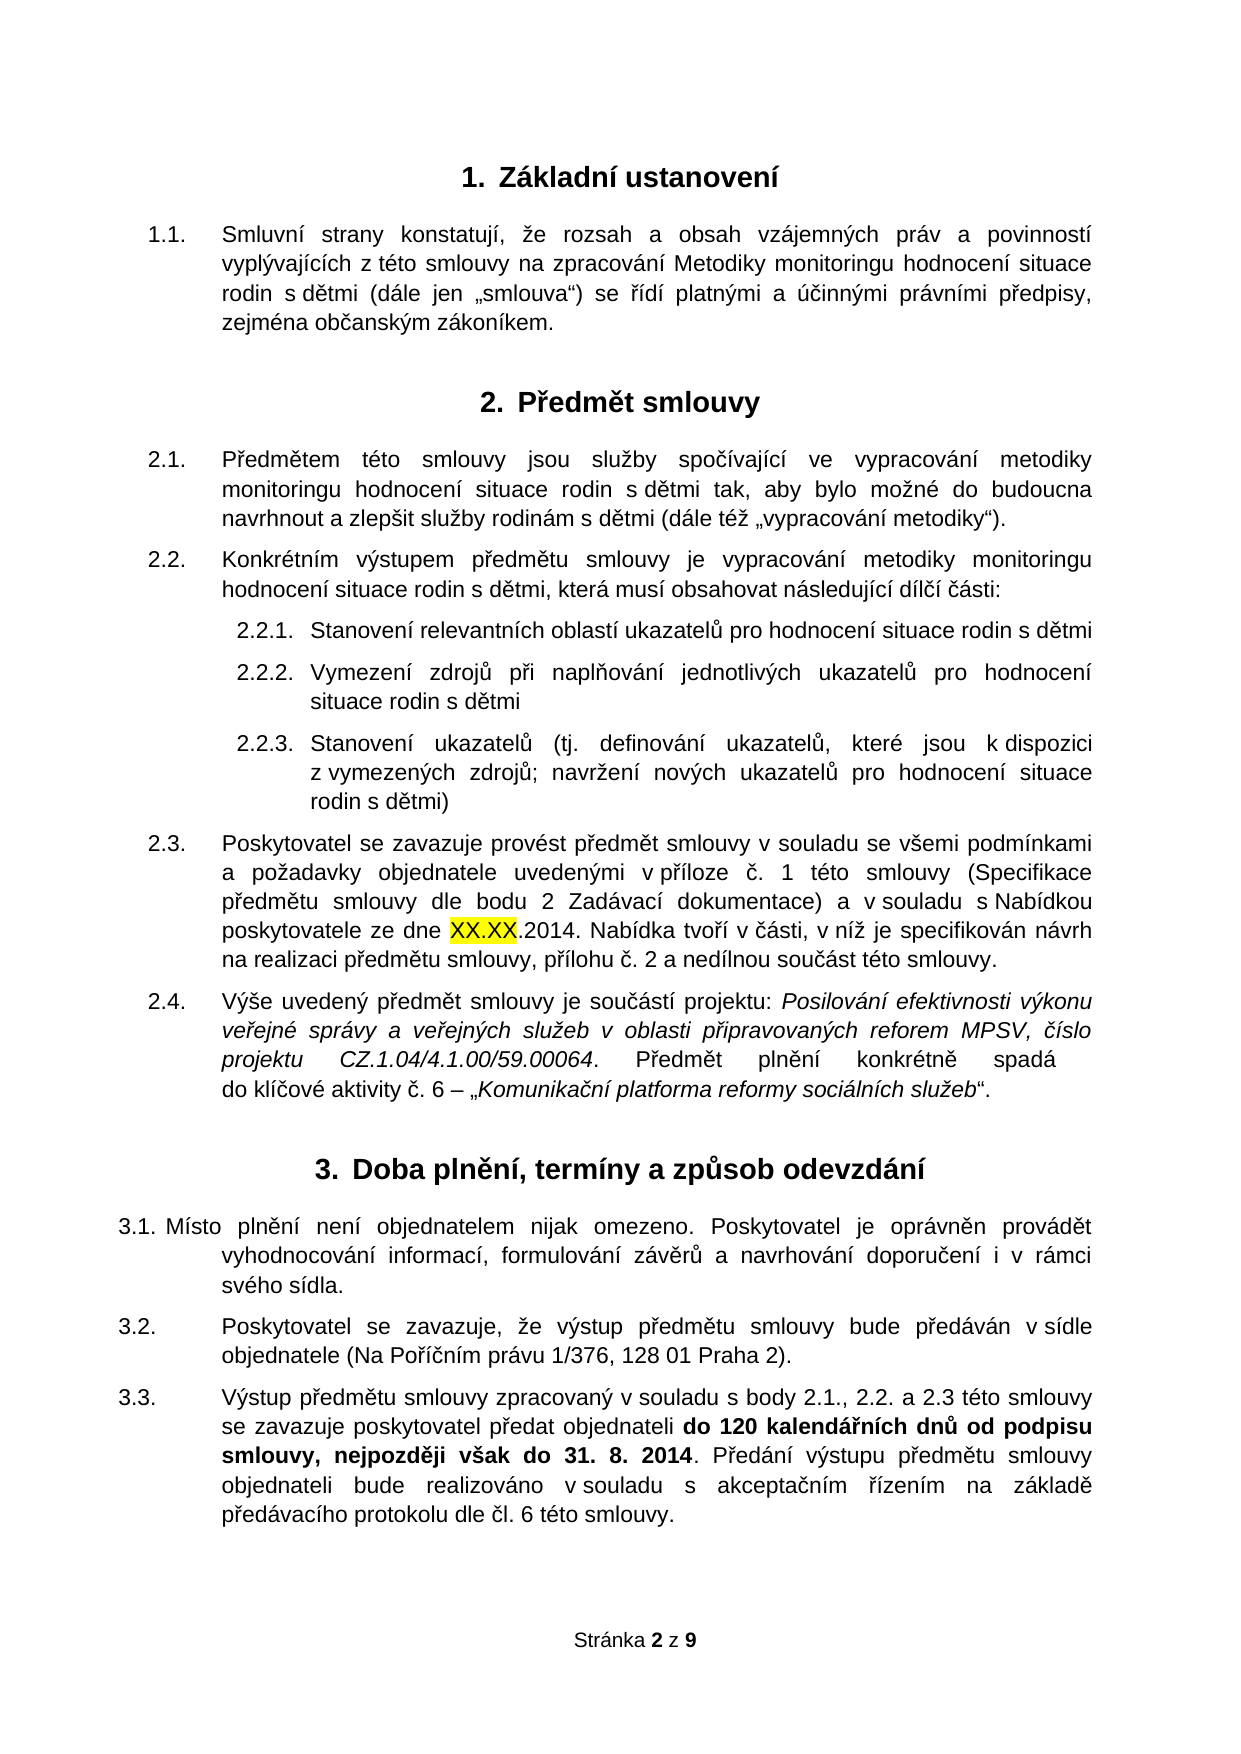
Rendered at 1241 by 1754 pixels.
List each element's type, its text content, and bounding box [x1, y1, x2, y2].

list Základní ustanovení [148, 160, 1092, 193]
list Konkrétním výstupem předmětu smlouvy je vypracování metodiky monitoringu hodnocení situace rodin s dětmi, která musí obsahovat následující dílčí části: [148, 544, 1092, 602]
list Poskytovatel se zavazuje provést předmět smlouvy v souladu se všemi podmínkami a požadavky objednatele uvedenými v příloze č. 1 této smlouvy (Specifikace předmětu smlouvy dle bodu 2 Zadávací dokumentace) a v souladu s Nabídkou poskytovatele ze dne XX.XX.2014. Nabídka tvoří v části, v níž je specifikován návrh na realizaci předmětu smlouvy, přílohu č. 2 a nedílnou součást této smlouvy. [148, 827, 1092, 973]
list Poskytovatel se zavazuje, že výstup předmětu smlouvy bude předáván v sídle objednatele (Na Poříčním právu 1/376, 128 01 Praha 2). [118, 1311, 1092, 1369]
list Smluvní strany konstatují, že rozsah a obsah vzájemných práv a povinností vyplývajících z této smlouvy na zpracování Metodiky monitoringu hodnocení situace rodin s dětmi (dále jen „smlouva“) se řídí platnými a účinnými právními předpisy, zejména občanským zákoníkem. [148, 218, 1092, 335]
list Předmětem této smlouvy jsou služby spočívající ve vypracování metodiky monitoringu hodnocení situace rodin s dětmi tak, aby bylo možné do budoucna navrhnout a zlepšit služby rodinám s dětmi (dále též „vypracování metodiky“). [148, 444, 1092, 531]
list Doba plnění, termíny a způsob odevzdání [148, 1152, 1092, 1186]
list Stanovení ukazatelů (tj. definování ukazatelů, které jsou k dispozici z vymezených zdrojů; navržení nových ukazatelů pro hodnocení situace rodin s dětmi) [236, 727, 1092, 814]
list Místo plnění není objednatelem nijak omezeno. Poskytovatel je oprávněn provádět vyhodnocování informací, formulování závěrů a navrhování doporučení i v rámci svého sídla. [118, 1211, 1092, 1298]
list Výše uvedený předmět smlouvy je součástí projektu: Posilování efektivnosti výkonu veřejné správy a veřejných služeb v oblasti připravovaných reforem MPSV, číslo projektu CZ.1.04/4.1.00/59.00064. Předmět plnění konkrétně spadá do klíčové aktivity č. 6 – „Komunikační platforma reformy sociálních služeb“. [148, 985, 1092, 1102]
list Vymezení zdrojů při naplňování jednotlivých ukazatelů pro hodnocení situace rodin s dětmi [236, 656, 1092, 714]
list Předmět smlouvy [148, 385, 1092, 419]
list Výstup předmětu smlouvy zpracovaný v souladu s body 2.1., 2.2. a 2.3 této smlouvy se zavazuje poskytovatel předat objednateli do 120 kalendářních dnů od podpisu smlouvy, nejpozději však do 31. 8. 2014. Předání výstupu předmětu smlouvy objednateli bude realizováno v souladu s akceptačním řízením na základě předávacího protokolu dle čl. 6 této smlouvy. [118, 1381, 1092, 1527]
list Stanovení relevantních oblastí ukazatelů pro hodnocení situace rodin s dětmi [236, 614, 1092, 644]
